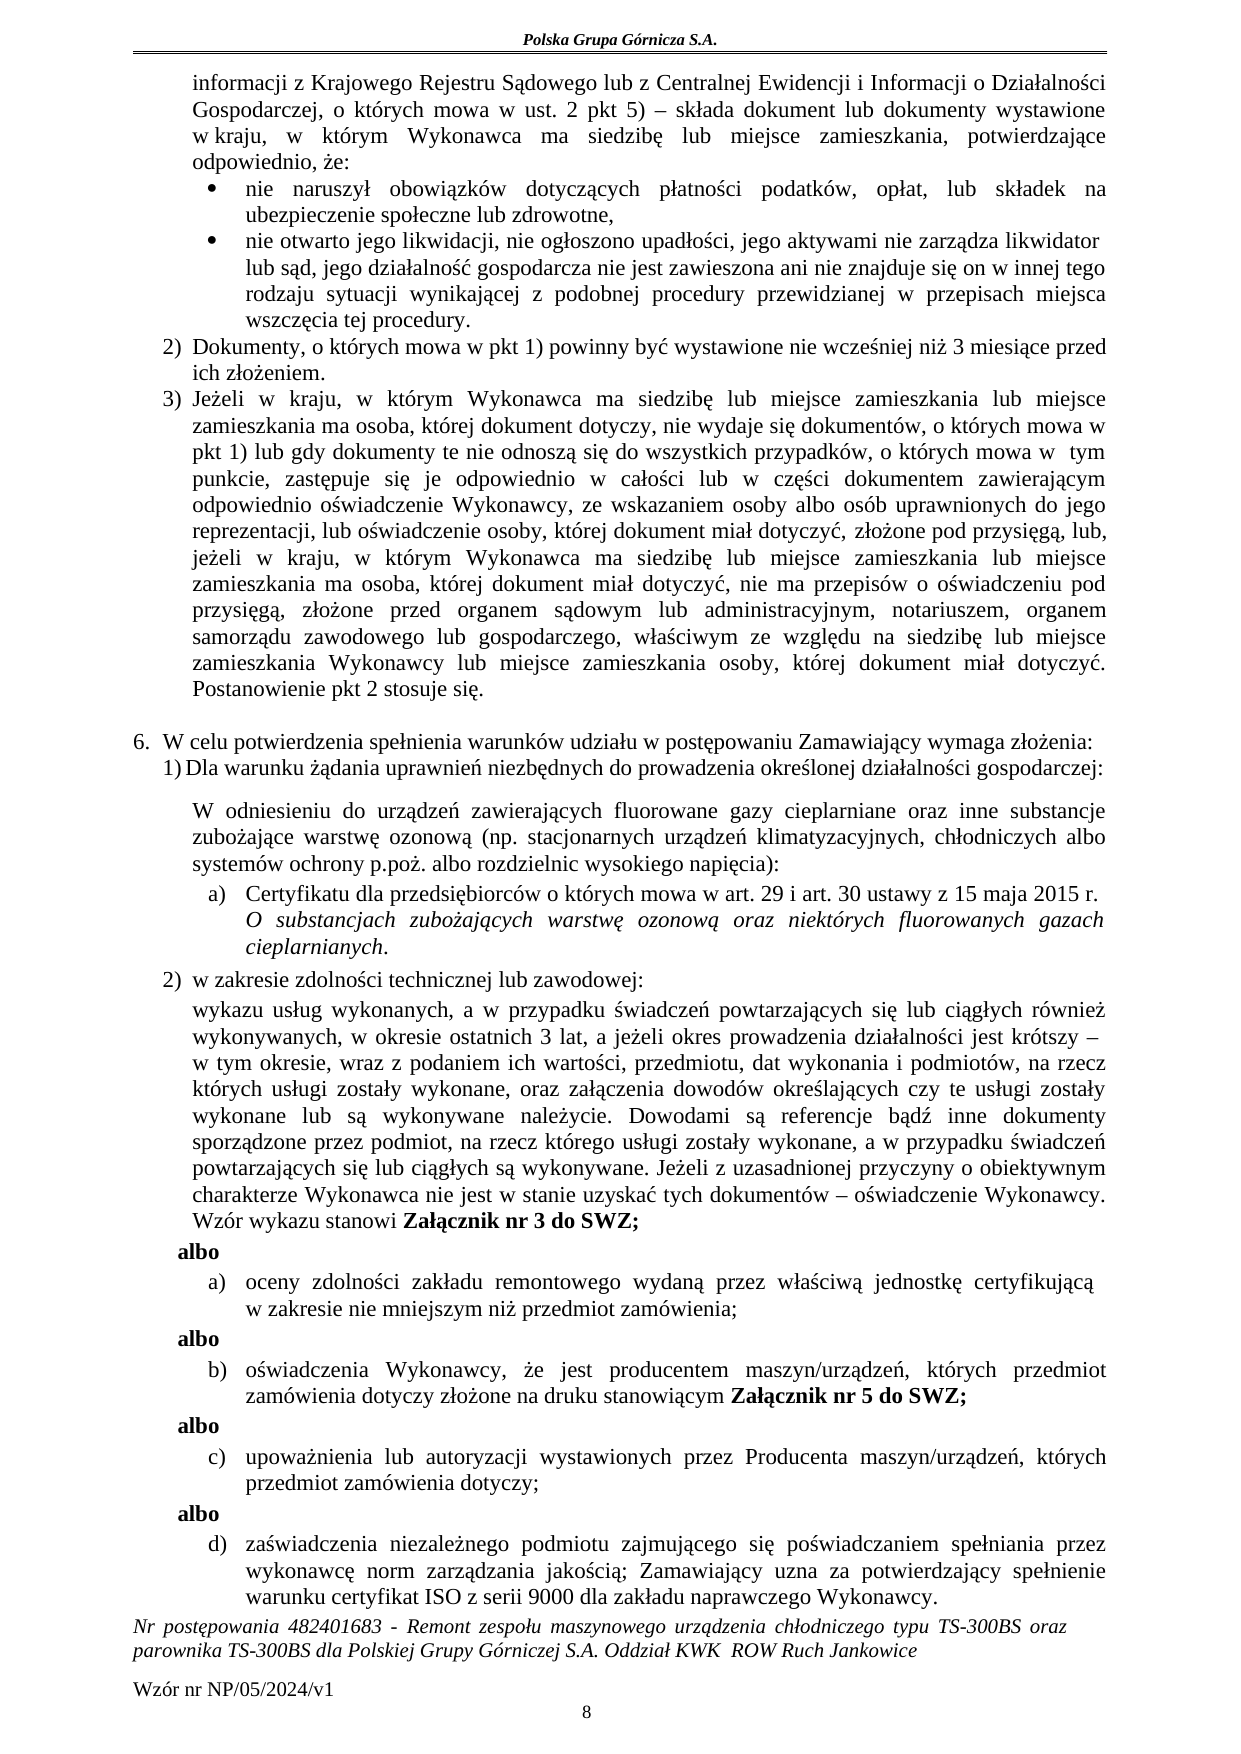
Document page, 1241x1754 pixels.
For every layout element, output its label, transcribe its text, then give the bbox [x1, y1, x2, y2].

list w zakresie zdolności technicznej lub zawodowej: [162, 966, 1107, 992]
text albo [177, 1500, 1107, 1526]
list Jeżeli w kraju, w którym Wykonawca ma siedzibę lub miejsce zamieszkania lub miejsce zamieszkania ma osoba, której dokument dotyczy, nie wydaje się dokumentów, o których mowa w pkt 1) lub gdy dokumenty te nie odnoszą się do wszystkich przypadków, o których mowa w tym punkcie, zastępuje się je odpowiednio w całości lub w części dokumentem zawierającym odpowiednio oświadczenie Wykonawcy, ze wskazaniem osoby albo osób uprawnionych do jego reprezentacji, lub oświadczenie osoby, której dokument miał dotyczyć, złożone pod przysięgą, lub, jeżeli w kraju, w którym Wykonawca ma siedzibę lub miejsce zamieszkania lub miejsce zamieszkania ma osoba, której dokument miał dotyczyć, nie ma przepisów o oświadczeniu pod przysięgą, złożone przed organem sądowym lub administracyjnym, notariuszem, organem samorządu zawodowego lub gospodarczego, właściwym ze względu na siedzibę lub miejsce zamieszkania Wykonawcy lub miejsce zamieszkania osoby, której dokument miał dotyczyć. Postanowienie pkt 2 stosuje się. [162, 386, 1107, 702]
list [162, 69, 1107, 175]
text albo [177, 1325, 1107, 1351]
list oceny zdolności zakładu remontowego wydaną przez właściwą jednostkę certyfikującą w zakresie nie mniejszym niż przedmiot zamówienia; [208, 1268, 1107, 1321]
text wykazu usług wykonanych, a w przypadku świadczeń powtarzających się lub ciągłych również wykonywanych, w okresie ostatnich 3 lat, a jeżeli okres prowadzenia działalności jest krótszy – w tym okresie, wraz z podaniem ich wartości, przedmiotu, dat wykonania i podmiotów, na rzecz których usługi zostały wykonane, oraz załączenia dowodów określających czy te usługi zostały wykonane lub są wykonywane należycie. Dowodami są referencje bądź inne dokumenty sporządzone przez podmiot, na rzecz którego usługi zostały wykonane, a w przypadku świadczeń powtarzających się lub ciągłych są wykonywane. Jeżeli z uzasadnionej przyczyny o obiektywnym charakterze Wykonawca nie jest w stanie uzyskać tych dokumentów – oświadczenie Wykonawcy. Wzór wykazu stanowi Załącznik nr 3 do SWZ; [192, 996, 1107, 1233]
list W odniesieniu do urządzeń zawierających fluorowane gazy cieplarniane oraz inne substancje zubożające warstwę ozonową (np. stacjonarnych urządzeń klimatyzacyjnych, chłodniczych albo systemów ochrony p.poż. albo rozdzielnic wysokiego napięcia): [192, 797, 1107, 876]
text albo [177, 1412, 1107, 1439]
list oświadczenia Wykonawcy, że jest producentem maszyn/urządzeń, których przedmiot zamówienia dotyczy złożone na druku stanowiącym Załącznik nr 5 do SWZ; [208, 1356, 1107, 1408]
list nie otwarto jego likwidacji, nie ogłoszono upadłości, jego aktywami nie zarządza likwidator lub sąd, jego działalność gospodarcza nie jest zawieszona ani nie znajduje się on w innej tego rodzaju sytuacji wynikającej z podobnej procedury przewidzianej w przepisach miejsca wszczęcia tej procedury. [208, 227, 1107, 333]
text albo [177, 1238, 1107, 1264]
list Certyfikatu dla przedsiębiorców o których mowa w art. 29 i art. 30 ustawy z 15 maja 2015 r. O substancjach zubożających warstwę ozonową oraz niektórych fluorowanych gazach cieplarnianych. [208, 880, 1107, 959]
list upoważnienia lub autoryzacji wystawionych przez Producenta maszyn/urządzeń, których przedmiot zamówienia dotyczy; [208, 1443, 1107, 1496]
list Dokumenty, o których mowa w pkt 1) powinny być wystawione nie wcześniej niż 3 miesiące przed ich złożeniem. [162, 333, 1107, 386]
list Dla warunku żądania uprawnień niezbędnych do prowadzenia określonej działalności gospodarczej: [162, 754, 1107, 781]
list W celu potwierdzenia spełnienia warunków udziału w postępowaniu Zamawiający wymaga złożenia: [133, 728, 1107, 754]
list nie naruszył obowiązków dotyczących płatności podatków, opłat, lub składek na ubezpieczenie społeczne lub zdrowotne, [208, 175, 1107, 227]
list zaświadczenia niezależnego podmiotu zajmującego się poświadczaniem spełniania przez wykonawcę norm zarządzania jakością; Zamawiający uzna za potwierdzający spełnienie warunku certyfikat ISO z serii 9000 dla zakładu naprawczego Wykonawcy. [208, 1530, 1107, 1609]
